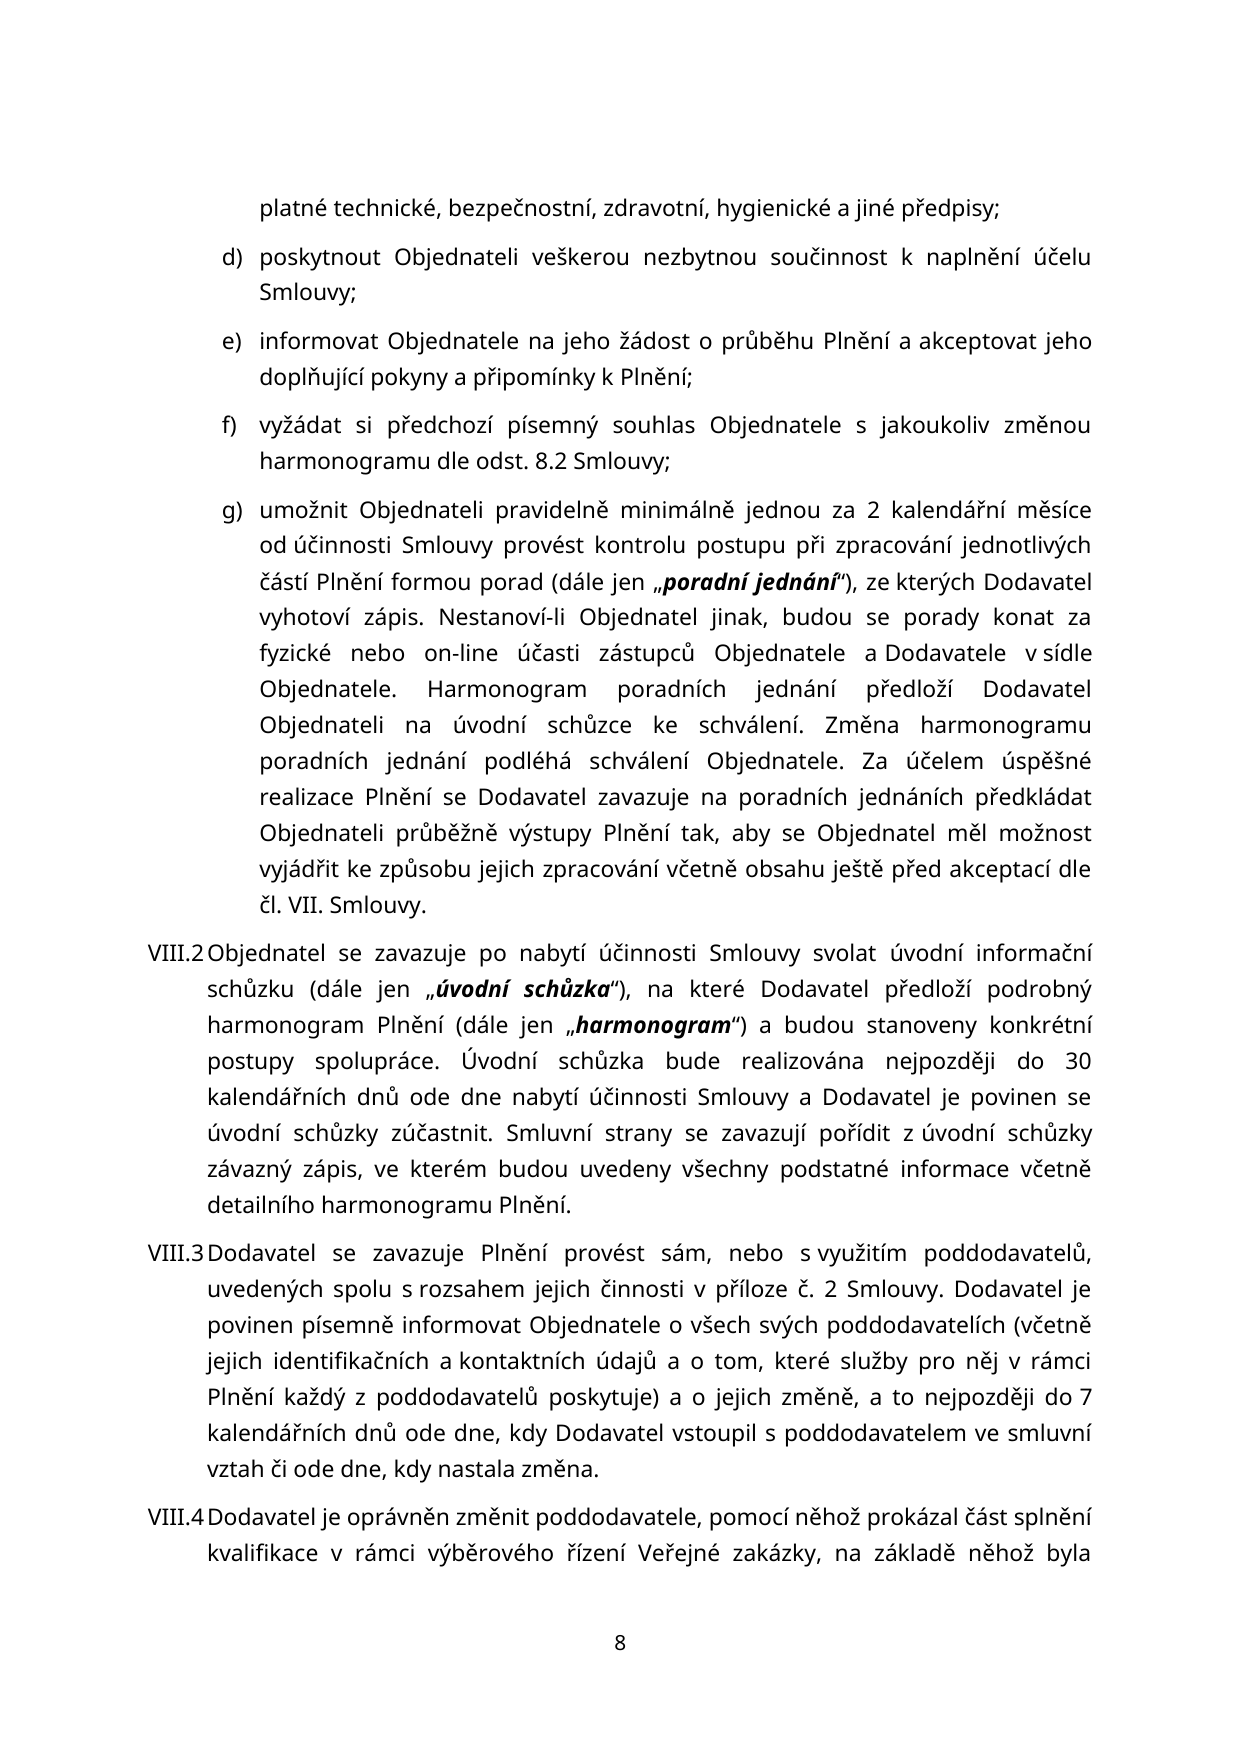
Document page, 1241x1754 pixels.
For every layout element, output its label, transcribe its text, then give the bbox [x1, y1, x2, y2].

list umožnit Objednateli pravidelně minimálně jednou za 2 kalendářní měsíce od účinnosti Smlouvy provést kontrolu postupu při zpracování jednotlivých částí Plnění formou porad (dále jen „poradní jednání“), ze kterých Dodavatel vyhotoví zápis. Nestanoví-li Objednatel jinak, budou se porady konat za fyzické nebo on-line účasti zástupců Objednatele a Dodavatele v sídle Objednatele. Harmonogram poradních jednání předloží Dodavatel Objednateli na úvodní schůzce ke schválení. Změna harmonogramu poradních jednání podléhá schválení Objednatele. Za účelem úspěšné realizace Plnění se Dodavatel zavazuje na poradních jednáních předkládat Objednateli průběžně výstupy Plnění tak, aby se Objednatel měl možnost vyjádřit ke způsobu jejich zpracování včetně obsahu ještě před akceptací dle čl. VII. Smlouvy. [222, 493, 1092, 920]
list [222, 192, 1092, 223]
list Objednatel se zavazuje po nabytí účinnosti Smlouvy svolat úvodní informační schůzku (dále jen „úvodní schůzka“), na které Dodavatel předloží podrobný harmonogram Plnění (dále jen „harmonogram“) a budou stanoveny konkrétní postupy spolupráce. Úvodní schůzka bude realizována nejpozději do 30 kalendářních dnů ode dne nabytí účinnosti Smlouvy a Dodavatel je povinen se úvodní schůzky zúčastnit. Smluvní strany se zavazují pořídit z úvodní schůzky závazný zápis, ve kterém budou uvedeny všechny podstatné informace včetně detailního harmonogramu Plnění. [148, 937, 1092, 1220]
list poskytnout Objednateli veškerou nezbytnou součinnost k naplnění účelu Smlouvy; [222, 240, 1092, 308]
list Dodavatel se zavazuje Plnění provést sám, nebo s využitím poddodavatelů, uvedených spolu s rozsahem jejich činnosti v příloze č. 2 Smlouvy. Dodavatel je povinen písemně informovat Objednatele o všech svých poddodavatelích (včetně jejich identifikačních a kontaktních údajů a o tom, které služby pro něj v rámci Plnění každý z poddodavatelů poskytuje) a o jejich změně, a to nejpozději do 7 kalendářních dnů ode dne, kdy Dodavatel vstoupil s poddodavatelem ve smluvní vztah či ode dne, kdy nastala změna. [148, 1237, 1092, 1484]
list informovat Objednatele na jeho žádost o průběhu Plnění a akceptovat jeho doplňující pokyny a připomínky k Plnění; [222, 325, 1092, 392]
list vyžádat si předchozí písemný souhlas Objednatele s jakoukoliv změnou harmonogramu dle odst. 8.2 Smlouvy; [222, 409, 1092, 476]
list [148, 1501, 1092, 1568]
